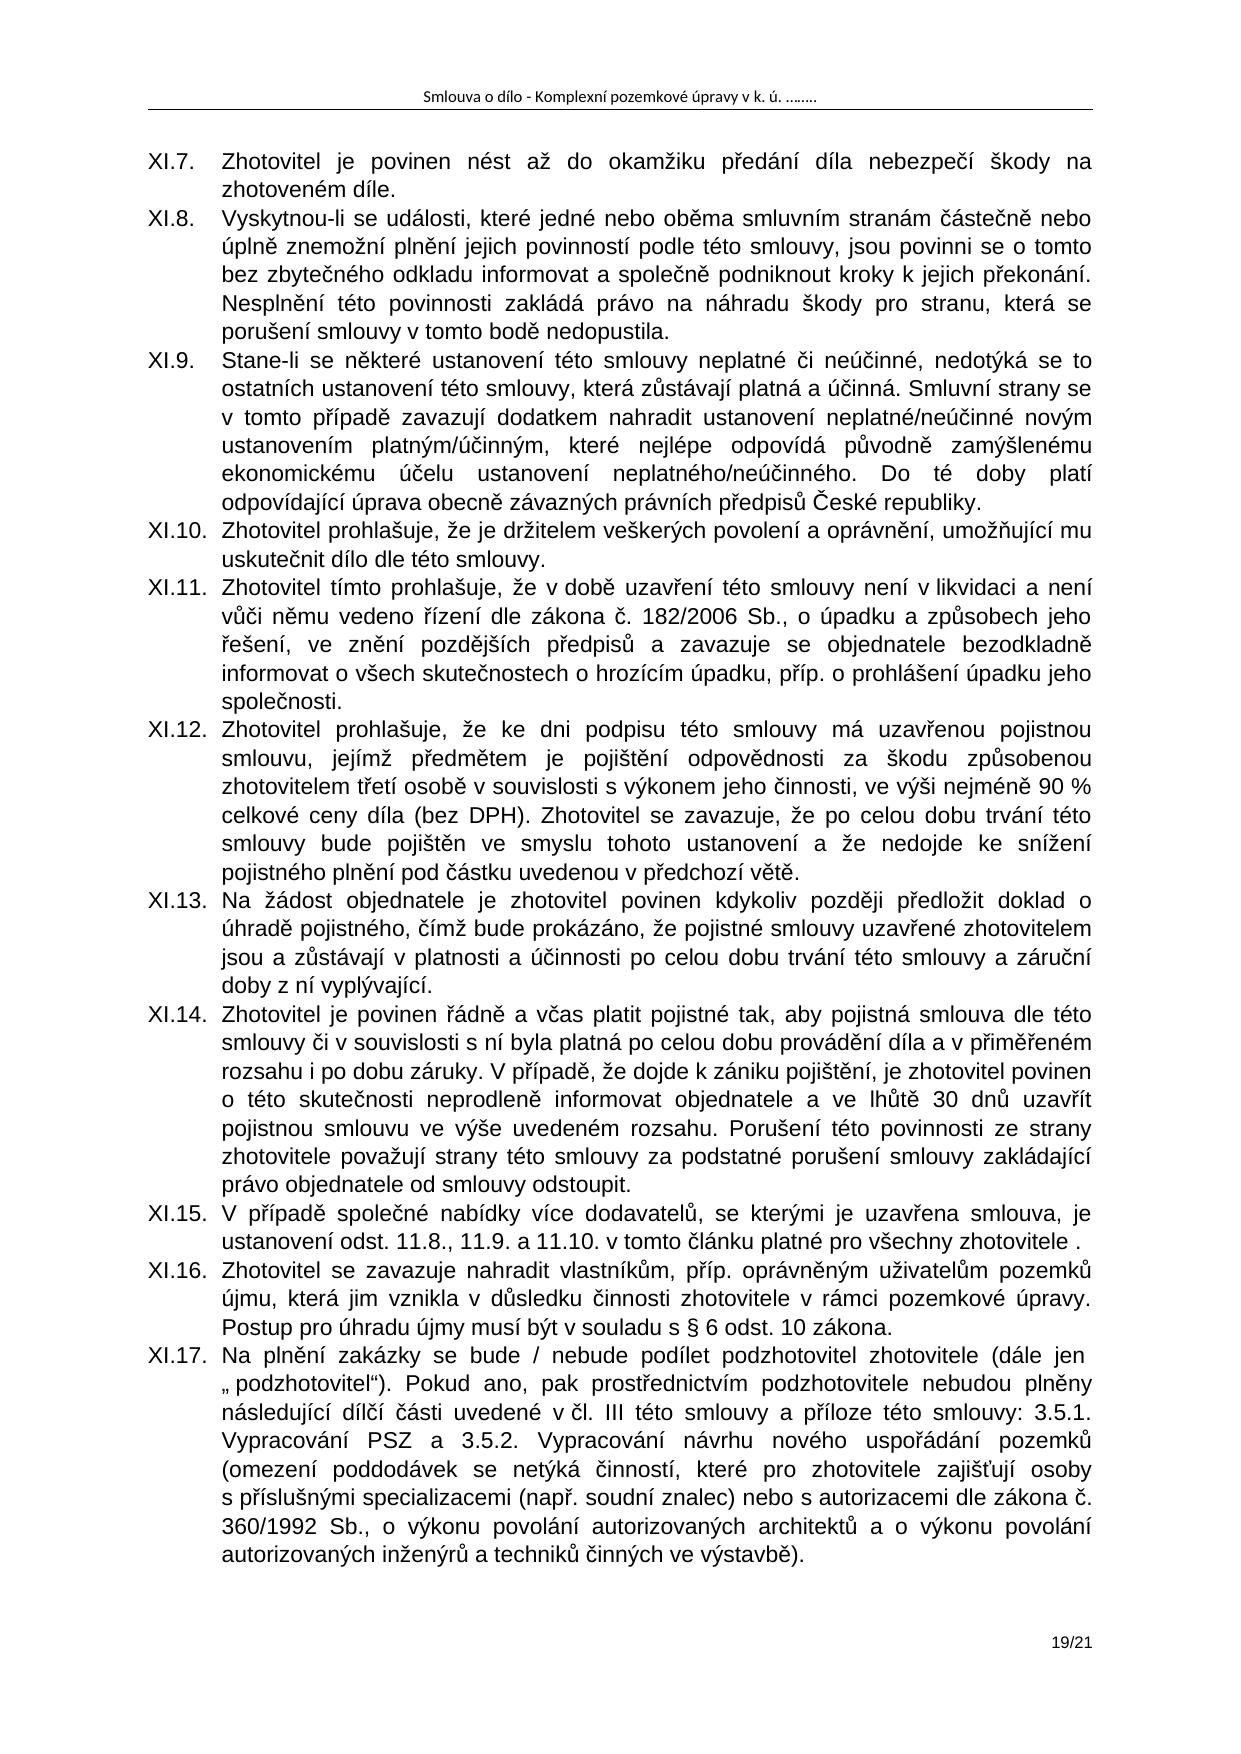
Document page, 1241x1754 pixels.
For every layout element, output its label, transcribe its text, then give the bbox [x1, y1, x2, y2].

list Zhotovitel je povinen řádně a včas platit pojistné tak, aby pojistná smlouva dle této smlouvy či v souvislosti s ní byla platná po celou dobu provádění díla a v přiměřeném rozsahu i po dobu záruky. V případě, že dojde k zániku pojištění, je zhotovitel povinen o této skutečnosti neprodleně informovat objednatele a ve lhůtě 30 dnů uzavřít pojistnou smlouvu ve výše uvedeném rozsahu. Porušení této povinnosti ze strany zhotovitele považují strany této smlouvy za podstatné porušení smlouvy zakládající právo objednatele od smlouvy odstoupit. [148, 1001, 1093, 1198]
list V případě společné nabídky více dodavatelů, se kterými je uzavřena smlouva, je ustanovení odst. 11.8., 11.9. a 11.10. v tomto článku platné pro všechny zhotovitele . [148, 1200, 1093, 1254]
list Zhotovitel se zavazuje nahradit vlastníkům, příp. oprávněným uživatelům pozemků újmu, která jim vznikla v důsledku činnosti zhotovitele v rámci pozemkové úpravy. Postup pro úhradu újmy musí být v souladu s § 6 odst. 10 zákona. [148, 1257, 1093, 1340]
list Zhotovitel prohlašuje, že je držitelem veškerých povolení a oprávnění, umožňující mu uskutečnit dílo dle této smlouvy. [148, 517, 1093, 572]
list Vyskytnou-li se události, které jedné nebo oběma smluvním stranám částečně nebo úplně znemožní plnění jejich povinností podle této smlouvy, jsou povinni se o tomto bez zbytečného odkladu informovat a společně podniknout kroky k jejich překonání. Nesplnění této povinnosti zakládá právo na náhradu škody pro stranu, která se porušení smlouvy v tomto bodě nedopustila. [148, 204, 1093, 344]
list Zhotovitel je povinen nést až do okamžiku předání díla nebezpečí škody na zhotoveném díle. [148, 148, 1093, 202]
list Stane-li se některé ustanovení této smlouvy neplatné či neúčinné, nedotýká se to ostatních ustanovení této smlouvy, která zůstávají platná a účinná. Smluvní strany se v tomto případě zavazují dodatkem nahradit ustanovení neplatné/neúčinné novým ustanovením platným/účinným, které nejlépe odpovídá původně zamýšlenému ekonomickému účelu ustanovení neplatného/neúčinného. Do té doby platí odpovídající úprava obecně závazných právních předpisů České republiky. [148, 347, 1093, 515]
list Na plnění zakázky se bude / nebude podílet podzhotovitel zhotovitele (dále jen „ podzhotovitel“). Pokud ano, pak prostřednictvím podzhotovitele nebudou plněny následující dílčí části uvedené v čl. III této smlouvy a příloze této smlouvy: 3.5.1. Vypracování PSZ a 3.5.2. Vypracování návrhu nového uspořádání pozemků (omezení poddodávek se netýká činností, které pro zhotovitele zajišťují osoby s příslušnými specializacemi (např. soudní znalec) nebo s autorizacemi dle zákona č. 360/1992 Sb., o výkonu povolání autorizovaných architektů a o výkonu povolání autorizovaných inženýrů a techniků činných ve výstavbě). [148, 1342, 1093, 1567]
list Zhotovitel prohlašuje, že ke dni podpisu této smlouvy má uzavřenou pojistnou smlouvu, jejímž předmětem je pojištění odpovědnosti za škodu způsobenou zhotovitelem třetí osobě v souvislosti s výkonem jeho činnosti, ve výši nejméně 90 % celkové ceny díla (bez DPH). Zhotovitel se zavazuje, že po celou dobu trvání této smlouvy bude pojištěn ve smyslu tohoto ustanovení a že nedojde ke snížení pojistného plnění pod částku uvedenou v předchozí větě. [148, 716, 1093, 885]
list Na žádost objednatele je zhotovitel povinen kdykoliv později předložit doklad o úhradě pojistného, čímž bude prokázáno, že pojistné smlouvy uzavřené zhotovitelem jsou a zůstávají v platnosti a účinnosti po celou dobu trvání této smlouvy a záruční doby z ní vyplývající. [148, 887, 1093, 999]
list Zhotovitel tímto prohlašuje, že v době uzavření této smlouvy není v likvidaci a není vůči němu vedeno řízení dle zákona č. 182/2006 Sb., o úpadku a způsobech jeho řešení, ve znění pozdějších předpisů a zavazuje se objednatele bezodkladně informovat o všech skutečnostech o hrozícím úpadku, příp. o prohlášení úpadku jeho společnosti. [148, 574, 1093, 714]
